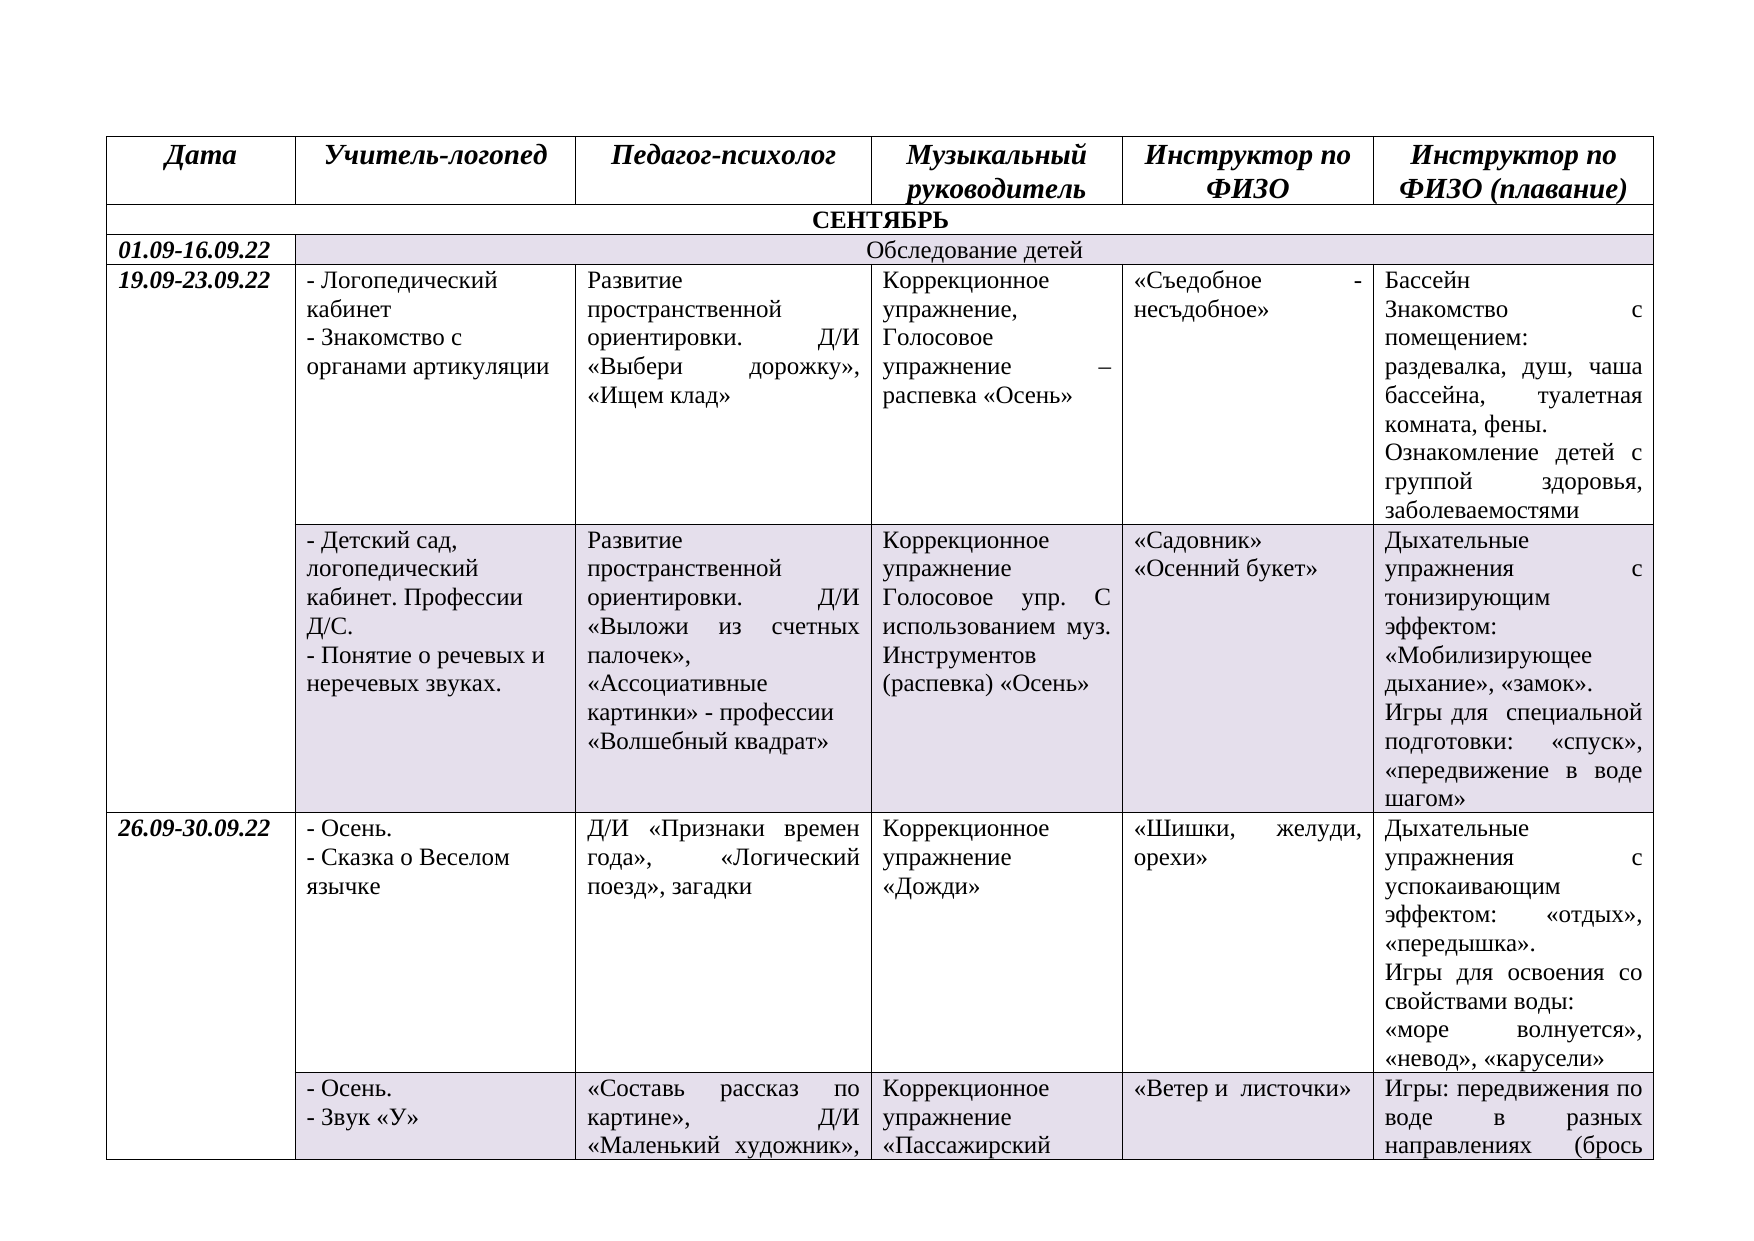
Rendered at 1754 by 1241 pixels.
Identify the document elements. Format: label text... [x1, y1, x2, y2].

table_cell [1374, 1073, 1653, 1159]
table_cell «Шишки, желуди, орехи» [1123, 813, 1373, 1072]
table_cell Развитие пространственной ориентировки. Д/И «Выложи из счетных палочек», «Ассоциативные картинки» - профессии «Волшебный квадрат» [576, 525, 871, 812]
table_header Музыкальный руководитель [872, 137, 1122, 204]
table_cell Обследование детей [296, 235, 1653, 264]
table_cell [576, 1073, 871, 1159]
table_cell Бассейн Знакомство с помещением: раздевалка, душ, чаша бассейна, туалетная комната, фены. Ознакомление детей с группой здоровья, заболеваемостями [1374, 265, 1653, 524]
table_cell 19.09-23.09.22 [107, 265, 295, 812]
table_cell 26.09-30.09.22 [107, 813, 295, 1159]
table_cell - Логопедический кабинет - Знакомство с органами артикуляции [296, 265, 575, 524]
table_cell СЕНТЯБРЬ [107, 205, 1653, 234]
table_cell Коррекционное упражнение Голосовое упр. С использованием муз. Инструментов (распевка) «Осень» [872, 525, 1122, 812]
table_header Педагог-психолог [576, 137, 871, 204]
table_cell - Детский сад, логопедический кабинет. Профессии Д/С. - Понятие о речевых и неречевых звуках. [296, 525, 575, 812]
table_cell - Осень. - Звук «У» [296, 1073, 575, 1159]
table_cell «Съедобное -несъдобное» [1123, 265, 1373, 524]
table_cell «Садовник» «Осенний букет» [1123, 525, 1373, 812]
table_cell Развитие пространственной ориентировки. Д/И «Выбери дорожку», «Ищем клад» [576, 265, 871, 524]
table_header Инструктор по ФИЗО (плавание) [1374, 137, 1653, 204]
table_cell 01.09-16.09.22 [107, 235, 295, 264]
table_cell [872, 1073, 1122, 1159]
table_cell Коррекционное упражнение, Голосовое упражнение – распевка «Осень» [872, 265, 1122, 524]
table_cell Д/И «Признаки времен года», «Логический поезд», загадки [576, 813, 871, 1072]
table_cell Дыхательные упражнения с тонизирующим эффектом: «Мобилизирующее дыхание», «замок». Игры для специальной подготовки: «спуск», «передвижение в воде шагом» [1374, 525, 1653, 812]
table_cell «Ветер и листочки» [1123, 1073, 1373, 1159]
table_cell Коррекционное упражнение «Дожди» [872, 813, 1122, 1072]
table_header Учитель-логопед [296, 137, 575, 204]
table_header Инструктор по ФИЗО [1123, 137, 1373, 204]
table_cell Дыхательные упражнения с успокаивающим эффектом: «отдых», «передышка». Игры для освоения со свойствами воды: «море волнуется», «невод», «карусели» [1374, 813, 1653, 1072]
table_header Дата [107, 137, 295, 204]
table_cell - Осень. - Сказка о Веселом язычке [296, 813, 575, 1072]
